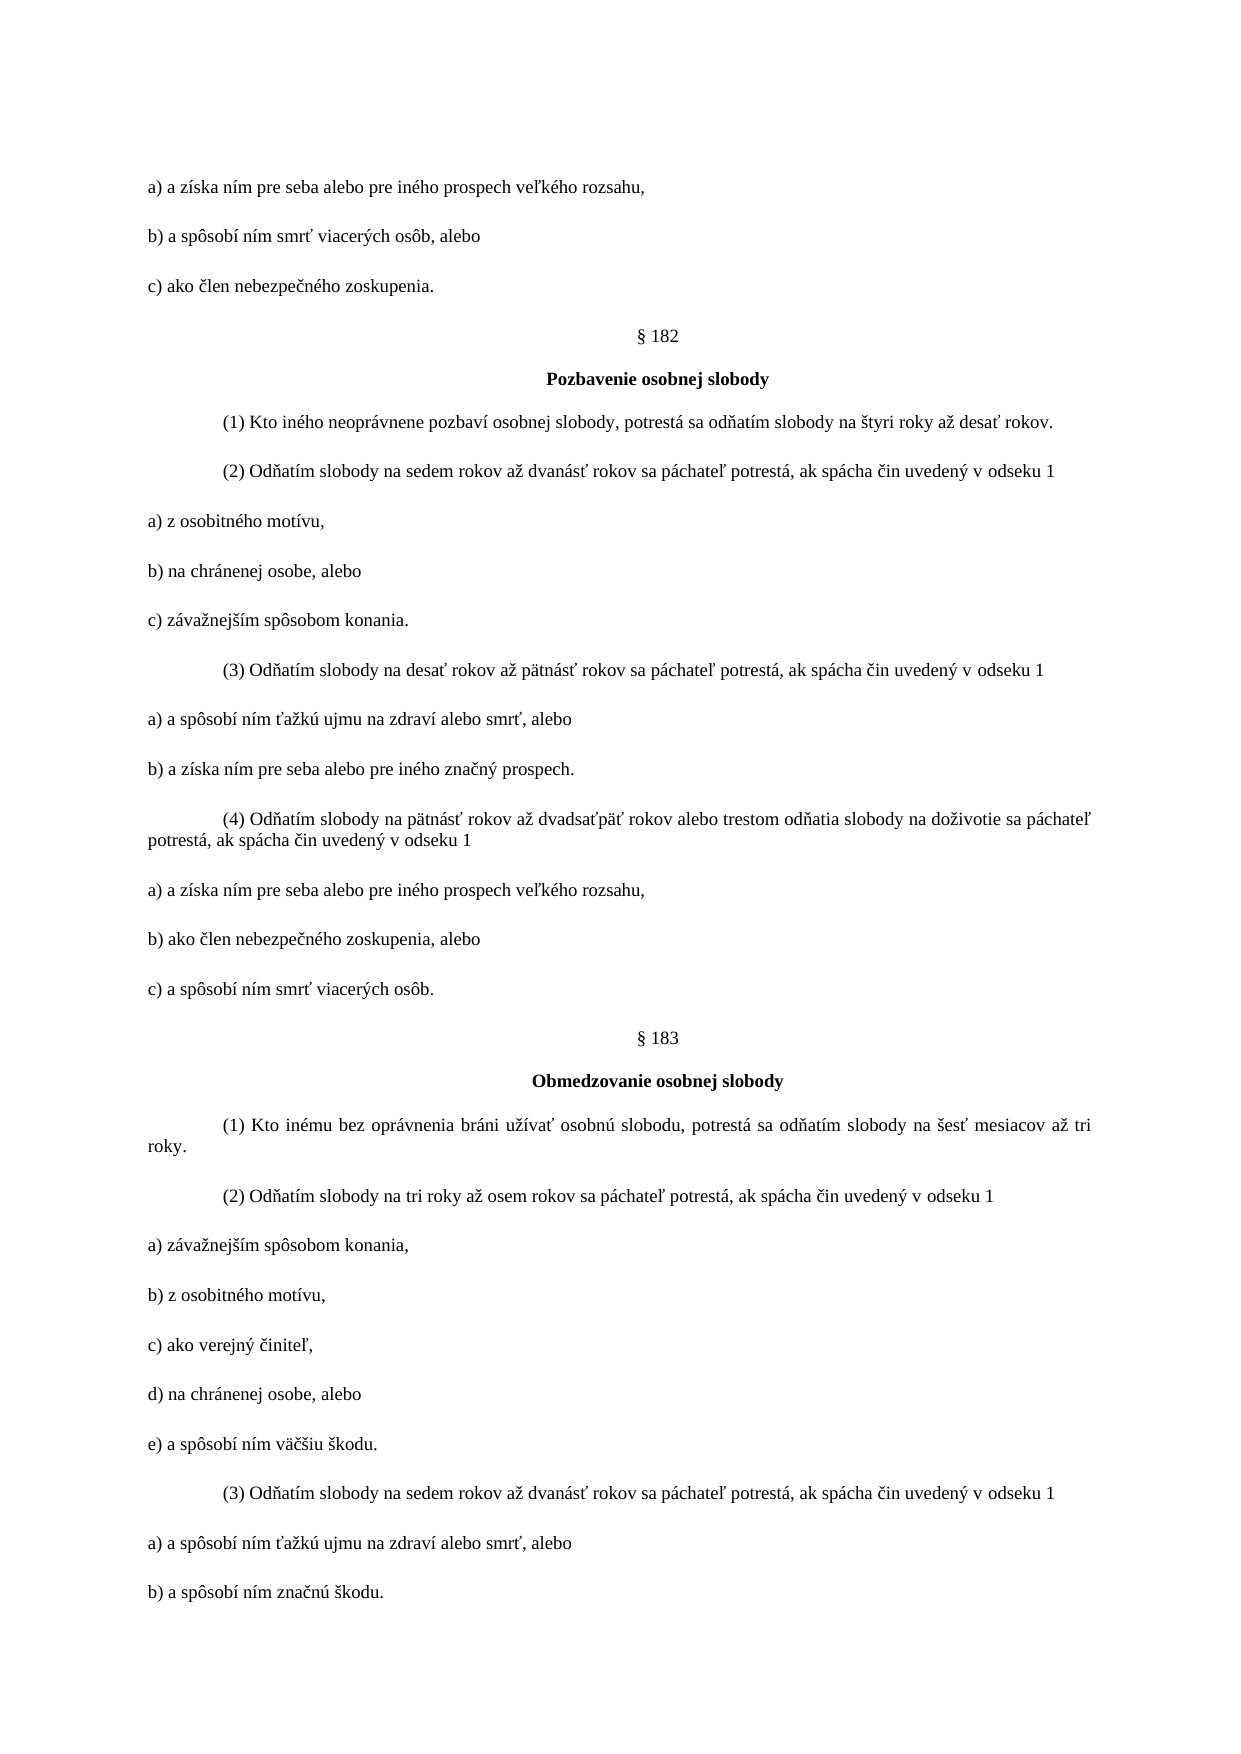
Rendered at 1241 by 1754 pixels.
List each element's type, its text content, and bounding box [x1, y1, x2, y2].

text a) z osobitného motívu, [148, 510, 1092, 531]
text b) a spôsobí ním smrť viacerých osôb, alebo [148, 225, 1092, 247]
text (3) Odňatím slobody na desať rokov až pätnásť rokov sa páchateľ potrestá, ak spácha čin uvedený v odseku 1 [148, 659, 1092, 680]
text (1) Kto iného neoprávnene pozbaví osobnej slobody, potrestá sa odňatím slobody na štyri roky až desať rokov. [148, 411, 1092, 432]
text § 183 [148, 1027, 1092, 1049]
text e) a spôsobí ním väčšiu škodu. [148, 1433, 1092, 1454]
text Obmedzovanie osobnej slobody [148, 1070, 1092, 1092]
text Pozbavenie osobnej slobody [148, 368, 1092, 389]
text a) a spôsobí ním ťažkú ujmu na zdraví alebo smrť, alebo [148, 1532, 1092, 1553]
text c) ako verejný činiteľ, [148, 1333, 1092, 1355]
text § 182 [148, 324, 1092, 346]
text c) a spôsobí ním smrť viacerých osôb. [148, 978, 1092, 999]
text a) a získa ním pre seba alebo pre iného prospech veľkého rozsahu, [148, 878, 1092, 900]
text (2) Odňatím slobody na tri roky až osem rokov sa páchateľ potrestá, ak spácha čin uvedený v odseku 1 [148, 1185, 1092, 1206]
text (3) Odňatím slobody na sedem rokov až dvanásť rokov sa páchateľ potrestá, ak spácha čin uvedený v odseku 1 [148, 1482, 1092, 1504]
text b) na chránenej osobe, alebo [148, 559, 1092, 581]
text c) ako člen nebezpečného zoskupenia. [148, 275, 1092, 296]
text b) a spôsobí ním značnú škodu. [148, 1581, 1092, 1603]
text (2) Odňatím slobody na sedem rokov až dvanásť rokov sa páchateľ potrestá, ak spácha čin uvedený v odseku 1 [148, 460, 1092, 482]
text (1) Kto inému bez oprávnenia bráni užívať osobnú slobodu, potrestá sa odňatím slobody na šesť mesiacov až tri roky. [148, 1113, 1092, 1157]
text a) a získa ním pre seba alebo pre iného prospech veľkého rozsahu, [148, 176, 1092, 197]
text b) a získa ním pre seba alebo pre iného značný prospech. [148, 758, 1092, 779]
text a) závažnejším spôsobom konania, [148, 1234, 1092, 1256]
text b) ako člen nebezpečného zoskupenia, alebo [148, 928, 1092, 950]
text (4) Odňatím slobody na pätnásť rokov až dvadsaťpäť rokov alebo trestom odňatia slobody na doživotie sa páchateľ potrestá, ak spácha čin uvedený v odseku 1 [148, 807, 1092, 851]
text a) a spôsobí ním ťažkú ujmu na zdraví alebo smrť, alebo [148, 708, 1092, 730]
text c) závažnejším spôsobom konania. [148, 609, 1092, 631]
text b) z osobitného motívu, [148, 1284, 1092, 1305]
text d) na chránenej osobe, alebo [148, 1383, 1092, 1404]
